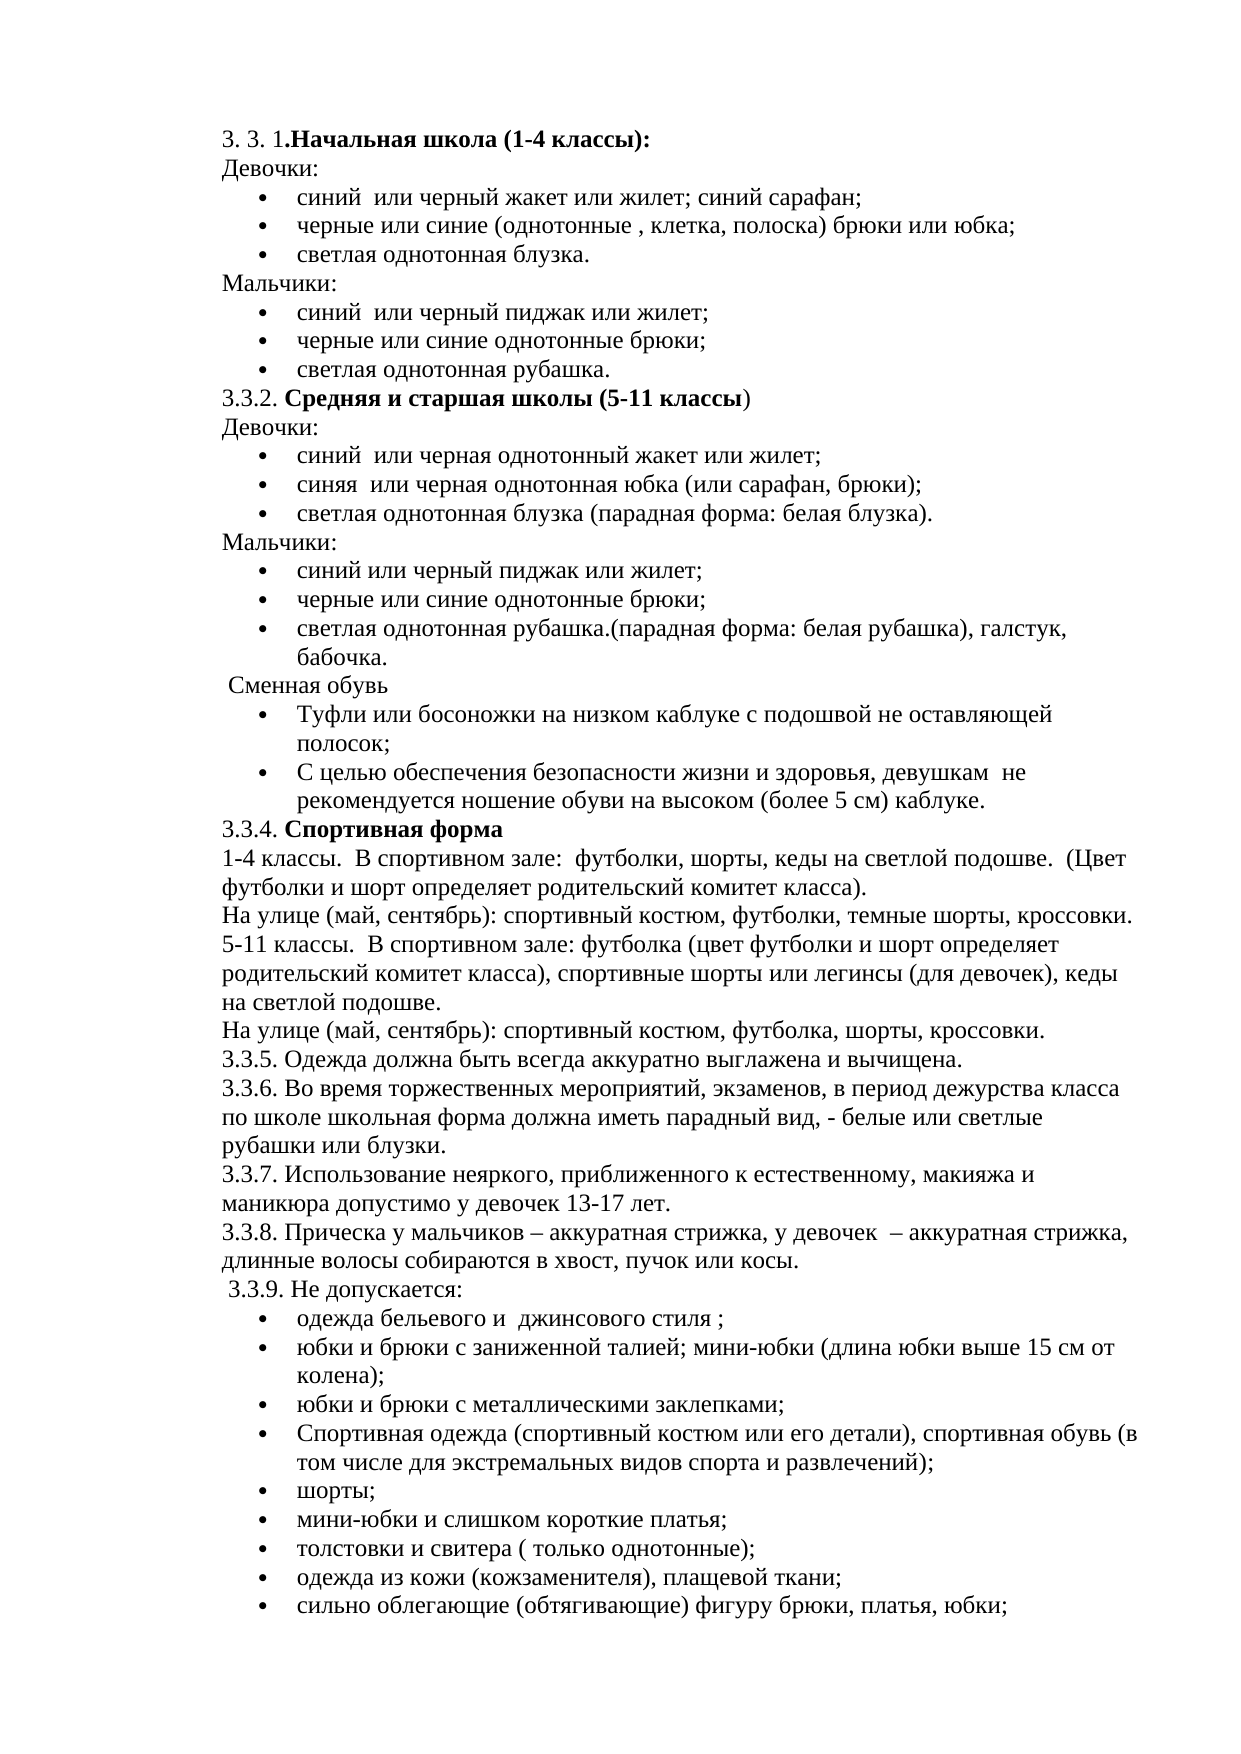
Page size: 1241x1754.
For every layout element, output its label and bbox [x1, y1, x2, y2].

table_header [215, 118, 1152, 1626]
